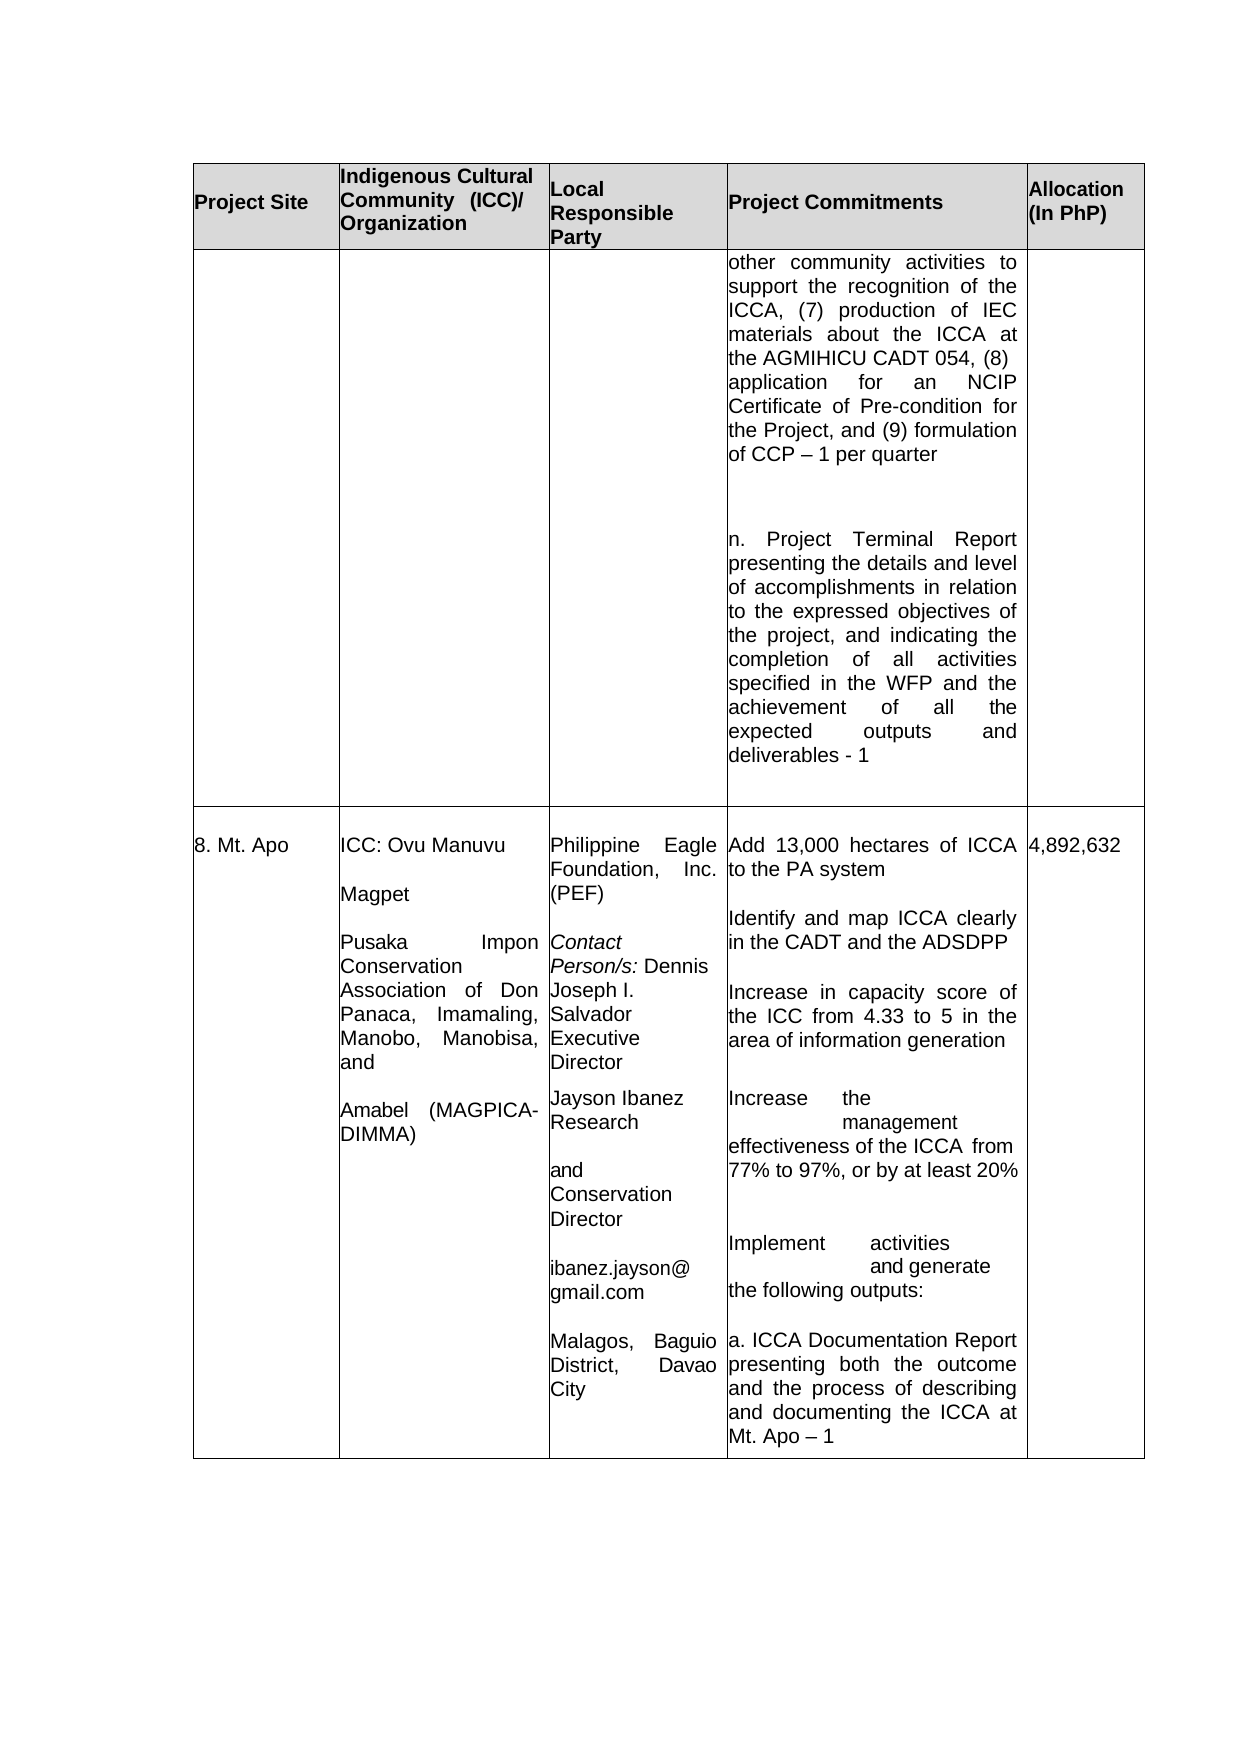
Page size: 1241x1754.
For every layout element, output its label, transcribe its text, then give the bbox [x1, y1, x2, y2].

table_header Project Site [194, 164, 339, 249]
table_cell [340, 250, 549, 806]
table_cell 8. Mt. Apo [194, 807, 339, 1458]
table_cell other community activities to support the recognition of the ICCA, (7) production of IEC materials about the ICCA at the AGMIHICU CADT 054, (8) application for an NCIP Certificate of Pre-condition for the Project, and (9) formulation of CCP – 1 per quarter [728, 250, 1027, 517]
table_cell Jayson Ibanez Research and Conservation [550, 1075, 727, 1207]
table_cell [194, 250, 339, 806]
table_header Local Responsible Party [550, 164, 727, 249]
table_cell Philippine Eagle Foundation, Inc. (PEF) Contact Person/s: Dennis Joseph I. Salvador Executive Director [550, 807, 727, 1075]
table_header Project Commitments [728, 164, 1027, 249]
table_cell [550, 250, 727, 806]
table_header Indigenous Cultural Community (ICC)/ Organization [340, 164, 549, 249]
table_cell Increase the management effectiveness of the ICCA from 77% to 97%, or by at least 20% [728, 1075, 1027, 1207]
table_cell 4,892,632 [1028, 807, 1144, 1458]
table_cell Implement activities and generate the following outputs: a. ICCA Documentation Report presenting both the outcome and the process of describing and documenting the ICCA at Mt. Apo – 1 [728, 1207, 1027, 1458]
table_cell ICC: Ovu Manuvu Magpet Pusaka Impon Conservation Association of Don Panaca, Imamaling, Manobo, Manobisa, and Amabel (MAGPICA-DIMMA) [340, 807, 549, 1458]
table_cell n. Project Terminal Report presenting the details and level of accomplishments in relation to the expressed objectives of the project, and indicating the completion of all activities specified in the WFP and the achievement of all the expected outputs and deliverables - 1 [728, 517, 1027, 806]
table_cell Director ibanez.jayson@ gmail.com Malagos, Baguio District, Davao City [550, 1207, 727, 1458]
table_cell [1028, 250, 1144, 806]
table_header Allocation (In PhP) [1028, 164, 1144, 249]
table_cell Add 13,000 hectares of ICCA to the PA system Identify and map ICCA clearly in the CADT and the ADSDPP Increase in capacity score of the ICC from 4.33 to 5 in the area of information generation [728, 807, 1027, 1075]
